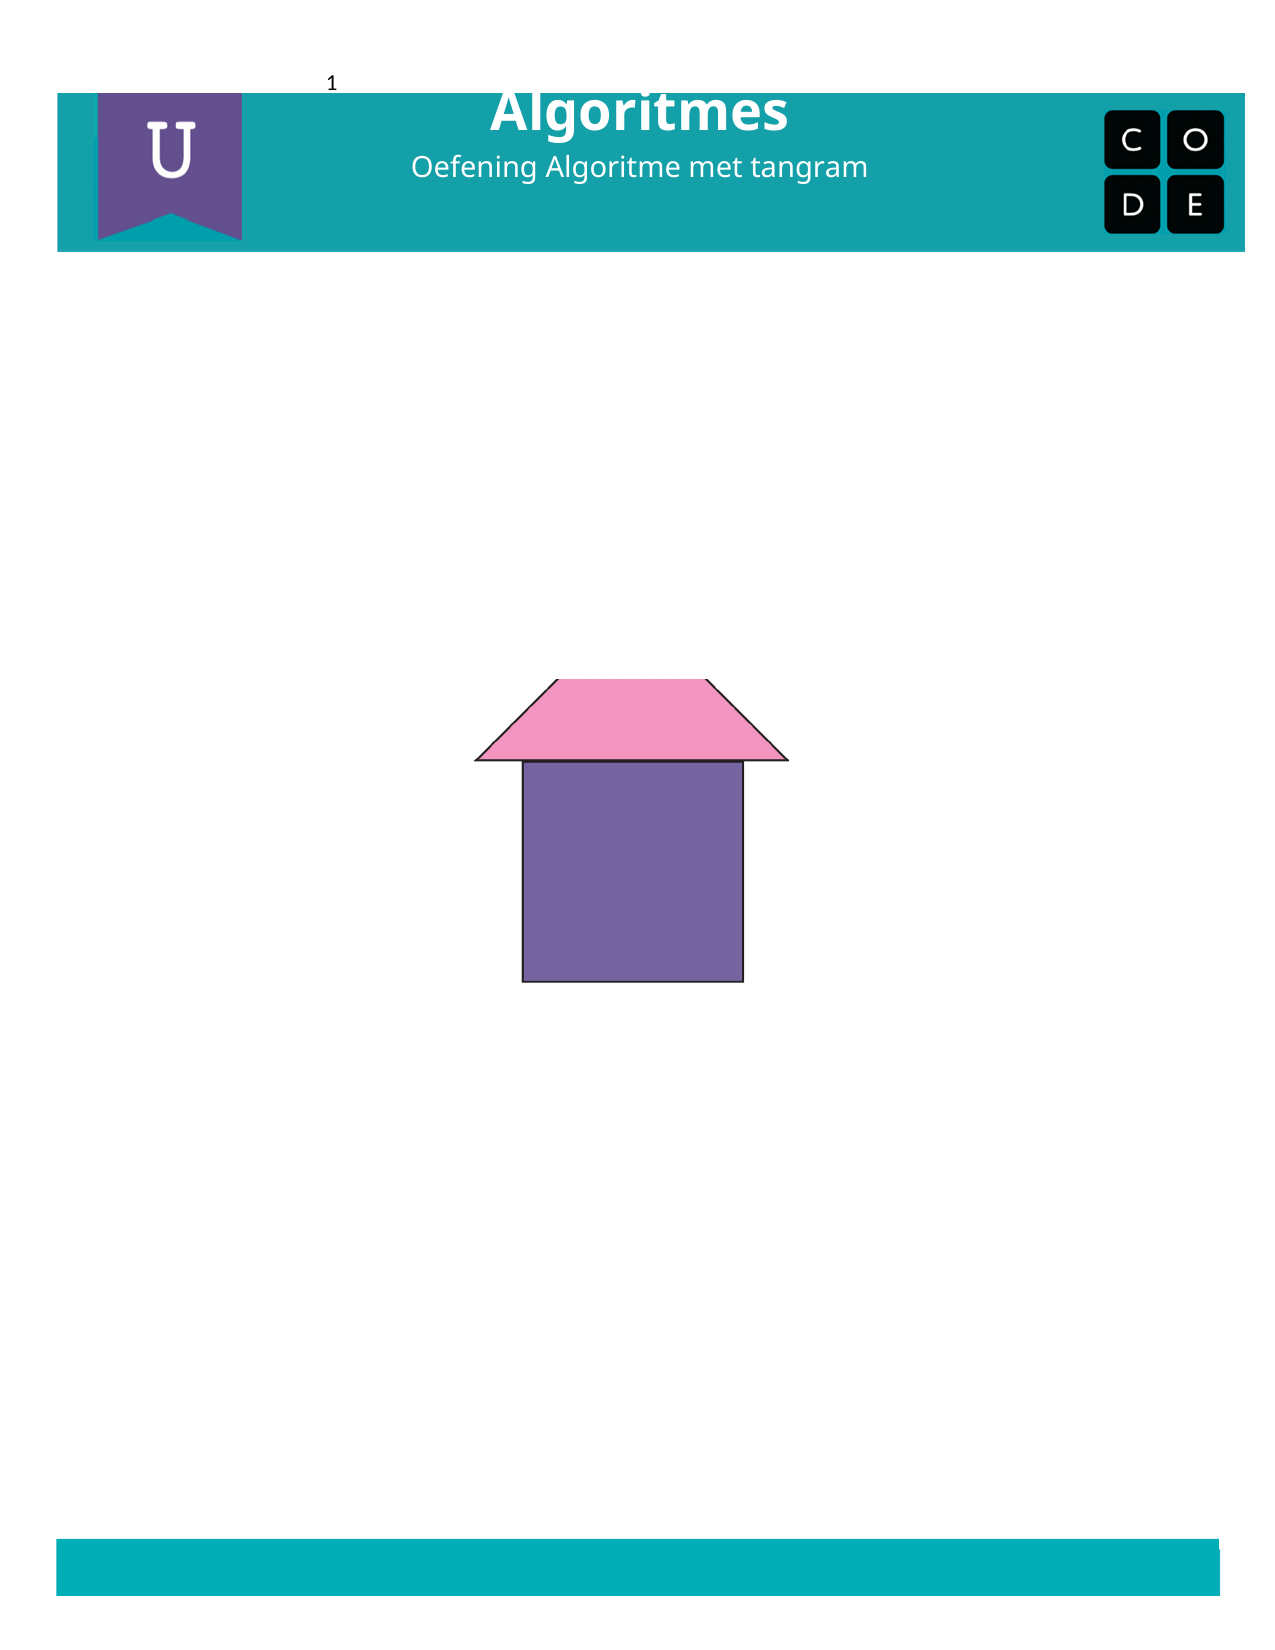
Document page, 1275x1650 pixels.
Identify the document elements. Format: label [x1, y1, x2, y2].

picture [473, 679, 790, 983]
picture [504, 98, 514, 114]
picture [57, 93, 1245, 252]
